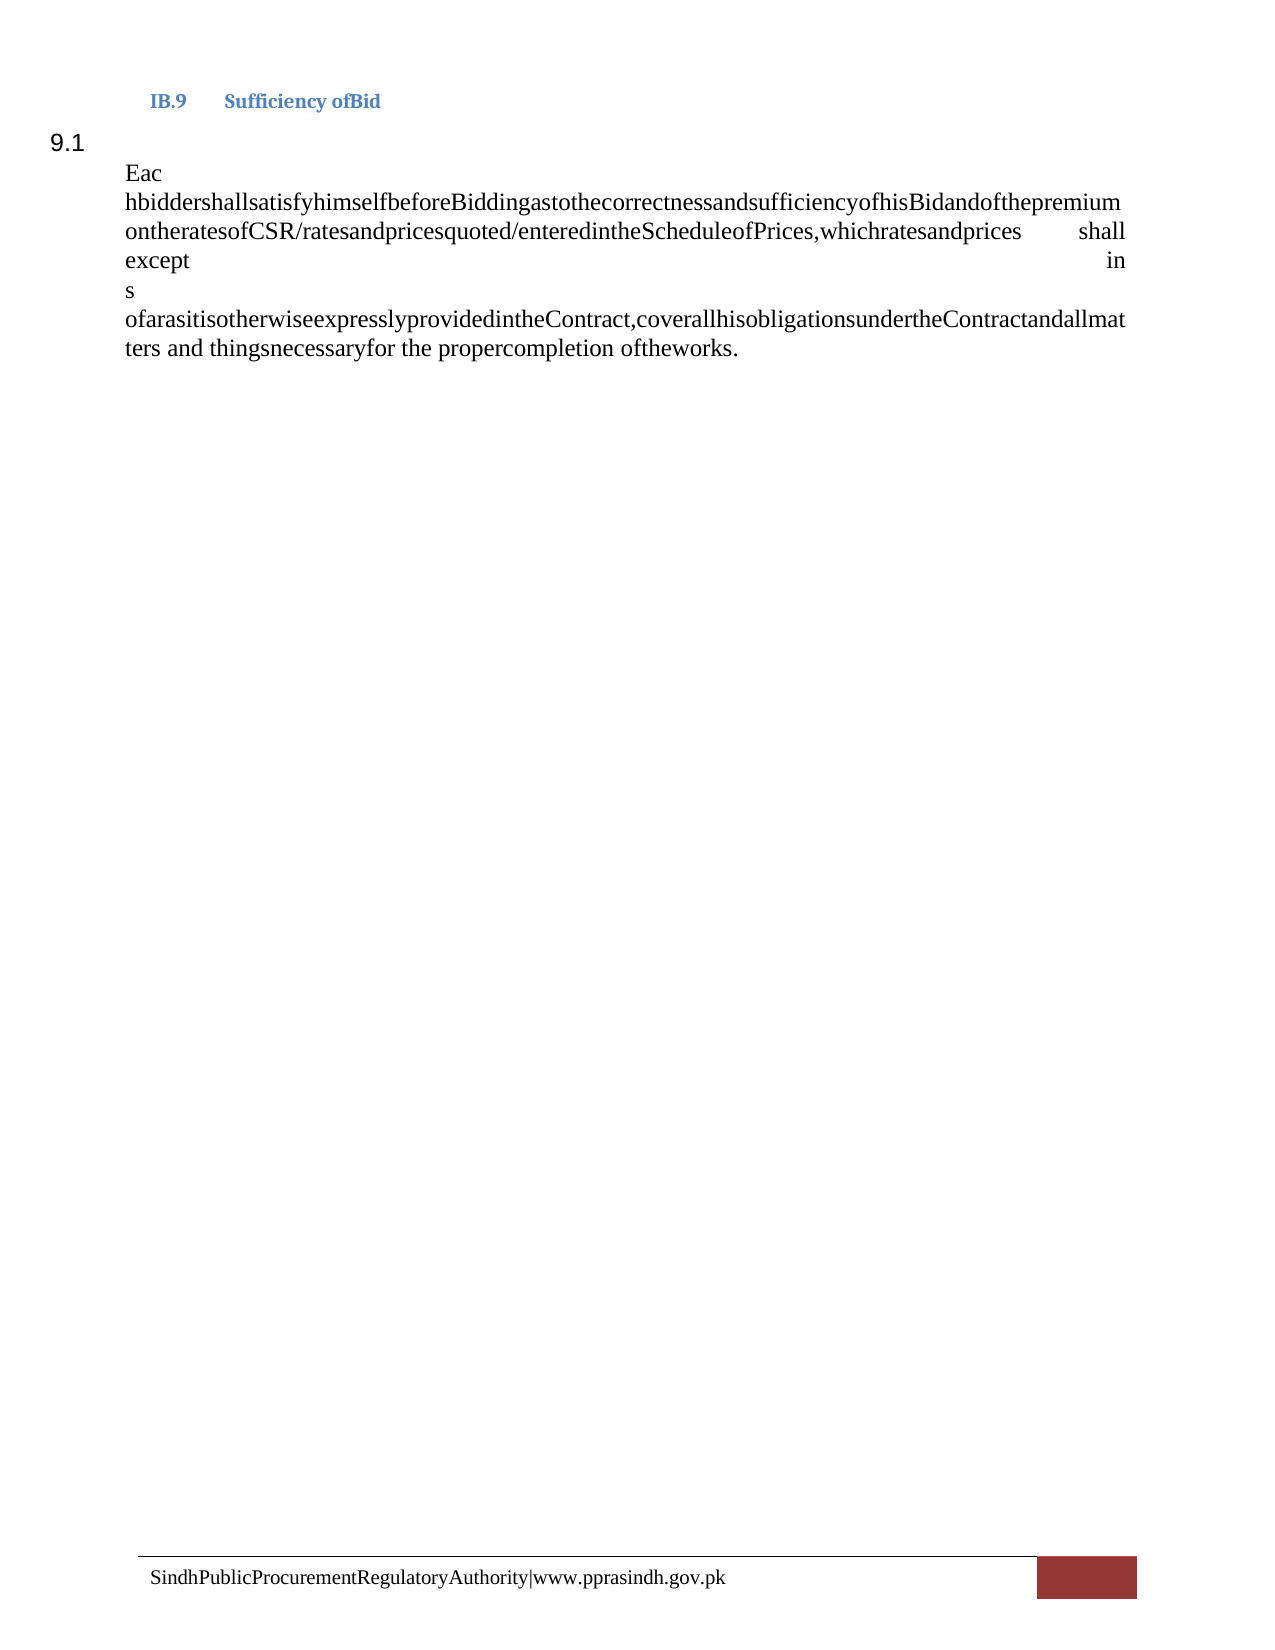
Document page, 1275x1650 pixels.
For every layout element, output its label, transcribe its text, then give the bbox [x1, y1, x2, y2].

text 9.1 EachbiddershallsatisfyhimselfbeforeBiddingastothecorrectnessandsufficiencyofhisBidandofthepremiumontheratesofCSR/ratesandpricesquoted/enteredintheScheduleofPrices,whichratesandprices shall except in sofarasitisotherwiseexpresslyprovidedintheContract,coverallhisobligationsundertheContractandallmatters and thingsnecessaryfor the propercompletion oftheworks. [50, 128, 1126, 362]
subtitle IB.9 Sufficiency ofBid [150, 89, 1152, 113]
